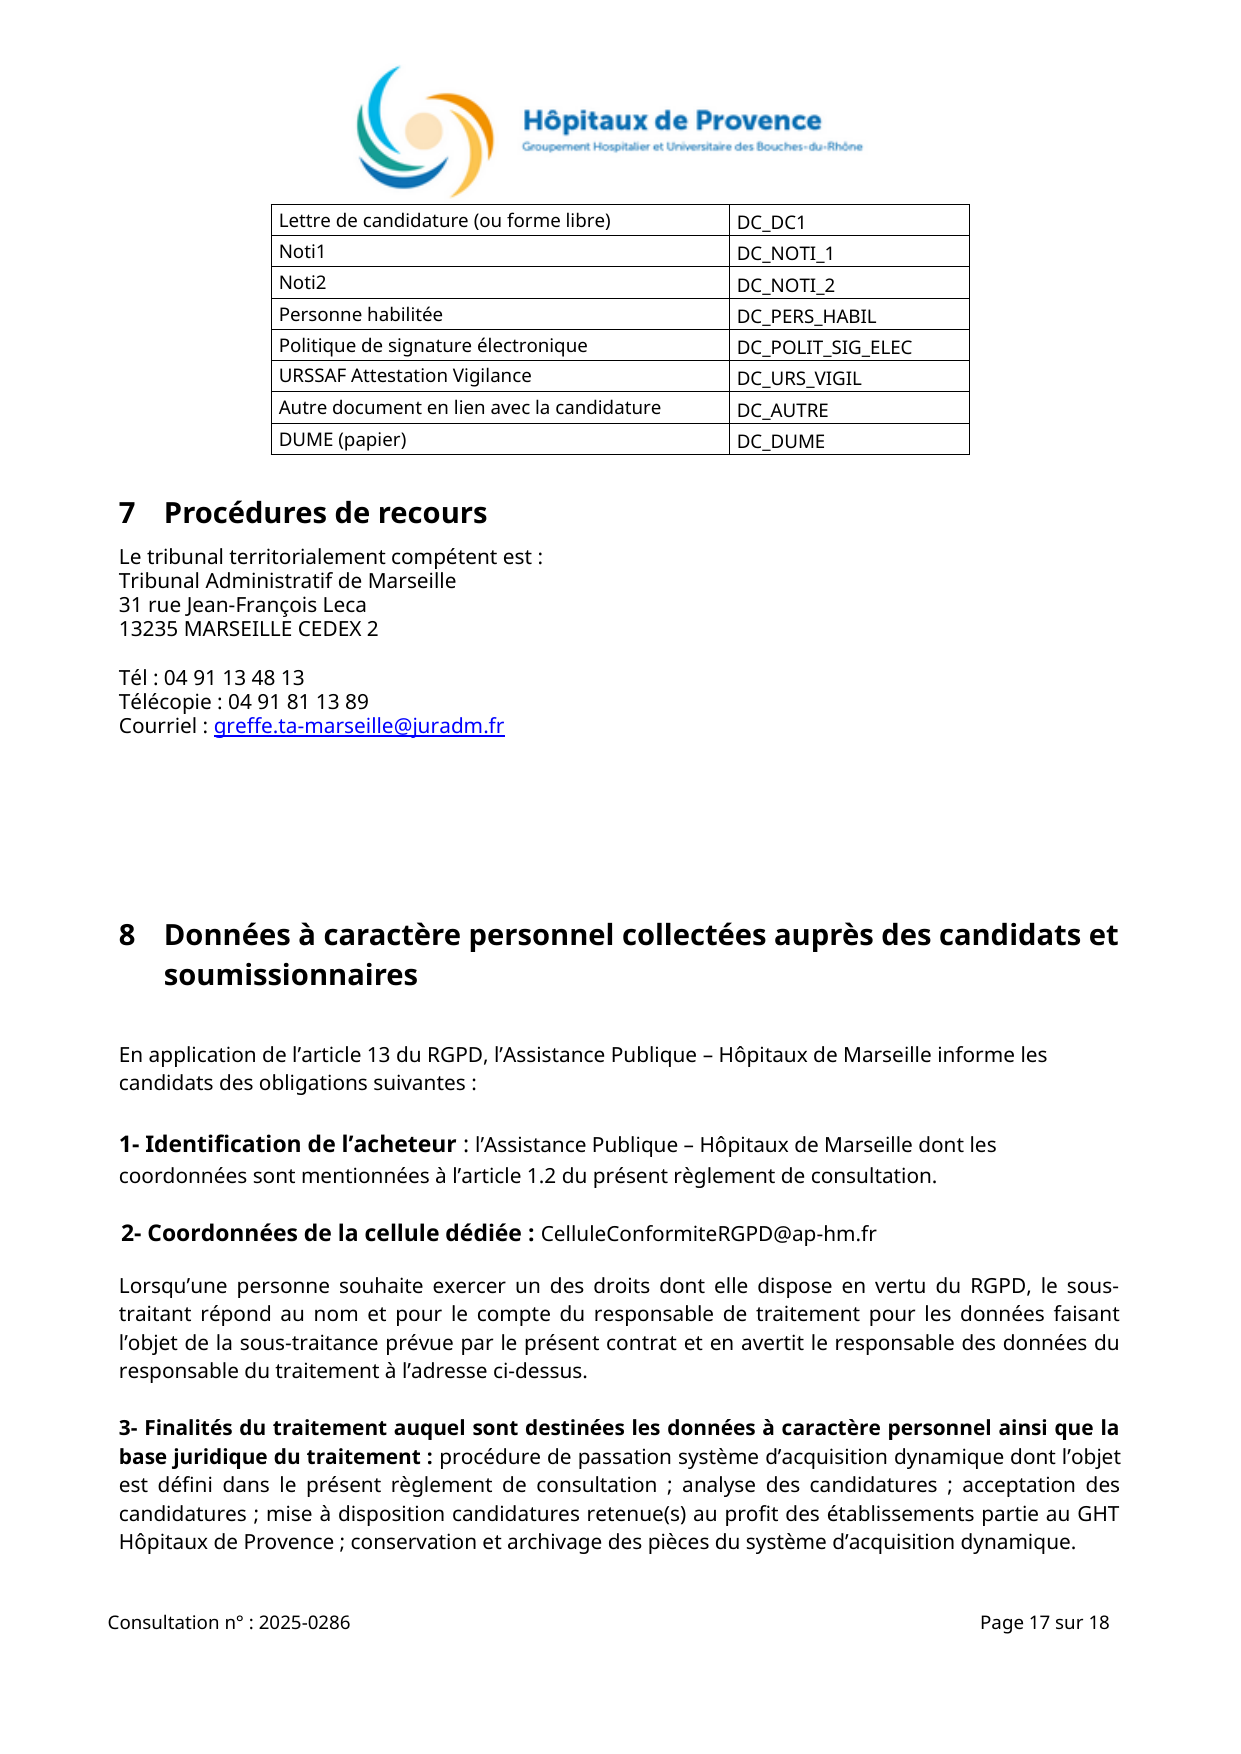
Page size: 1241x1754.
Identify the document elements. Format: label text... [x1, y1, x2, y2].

table_cell DC_DUME [730, 424, 969, 454]
text 1- Identification de l’acheteur : l’Assistance Publique – Hôpitaux de Marseille dont les coordonnées sont mentionnées à l’article 1.2 du présent règlement de consultation. [119, 1128, 1121, 1191]
text Le tribunal territorialement compétent est : [119, 545, 1121, 569]
table_cell Autre document en lien avec la candidature [272, 392, 729, 422]
text Lorsqu’une personne souhaite exercer un des droits dont elle dispose en vertu du RGPD, le sous-traitant répond au nom et pour le compte du responsable de traitement pour les données faisant l’objet de la sous-traitance prévue par le présent contrat et en avertit le responsable des données du responsable du traitement à l’adresse ci-dessus. [119, 1271, 1121, 1385]
text Courriel : greffe.ta-marseille@juradm.fr [119, 714, 1121, 738]
text Tribunal Administratif de Marseille [119, 569, 1121, 593]
text Tél : 04 91 13 48 13 [119, 666, 1121, 690]
table_cell DC_AUTRE [730, 392, 969, 422]
text 2- Coordonnées de la cellule dédiée : CelluleConformiteRGPD@ap-hm.fr [121, 1222, 1119, 1246]
table_cell Lettre de candidature (ou forme libre) [272, 205, 729, 235]
subtitle Procédures de recours [119, 493, 1121, 532]
table_cell Personne habilitée [272, 299, 729, 329]
table_cell DC_NOTI_1 [730, 236, 969, 266]
table_cell DC_POLIT_SIG_ELEC [730, 330, 969, 360]
table_cell DC_URS_VIGIL [730, 361, 969, 391]
table_cell Noti2 [272, 267, 729, 297]
subtitle Données à caractère personnel collectées auprès des candidats et soumissionnaires [119, 914, 1121, 993]
text 13235 MARSEILLE CEDEX 2 [119, 617, 1121, 642]
text 31 rue Jean-François Leca [119, 593, 1121, 617]
picture [342, 44, 899, 204]
table_cell DC_PERS_HABIL [730, 299, 969, 329]
text 3- Finalités du traitement auquel sont destinées les données à caractère personnel ainsi que la base juridique du traitement : procédure de passation système d’acquisition dynamique dont l’objet est défini dans le présent règlement de consultation ; analyse des candidatures ; acceptation des candidatures ; mise à disposition candidatures retenue(s) au profit des établissements partie au GHT Hôpitaux de Provence ; conservation et archivage des pièces du système d’acquisition dynamique. [119, 1413, 1121, 1556]
text Télécopie : 04 91 81 13 89 [119, 690, 1121, 714]
table_cell DUME (papier) [272, 424, 729, 454]
table_cell DC_DC1 [730, 205, 969, 235]
table_cell URSSAF Attestation Vigilance [272, 361, 729, 391]
text En application de l’article 13 du RGPD, l’Assistance Publique – Hôpitaux de Marseille informe les candidats des obligations suivantes : [119, 1040, 1121, 1097]
table_cell Noti1 [272, 236, 729, 266]
table_cell Politique de signature électronique [272, 330, 729, 360]
table_cell DC_NOTI_2 [730, 267, 969, 297]
